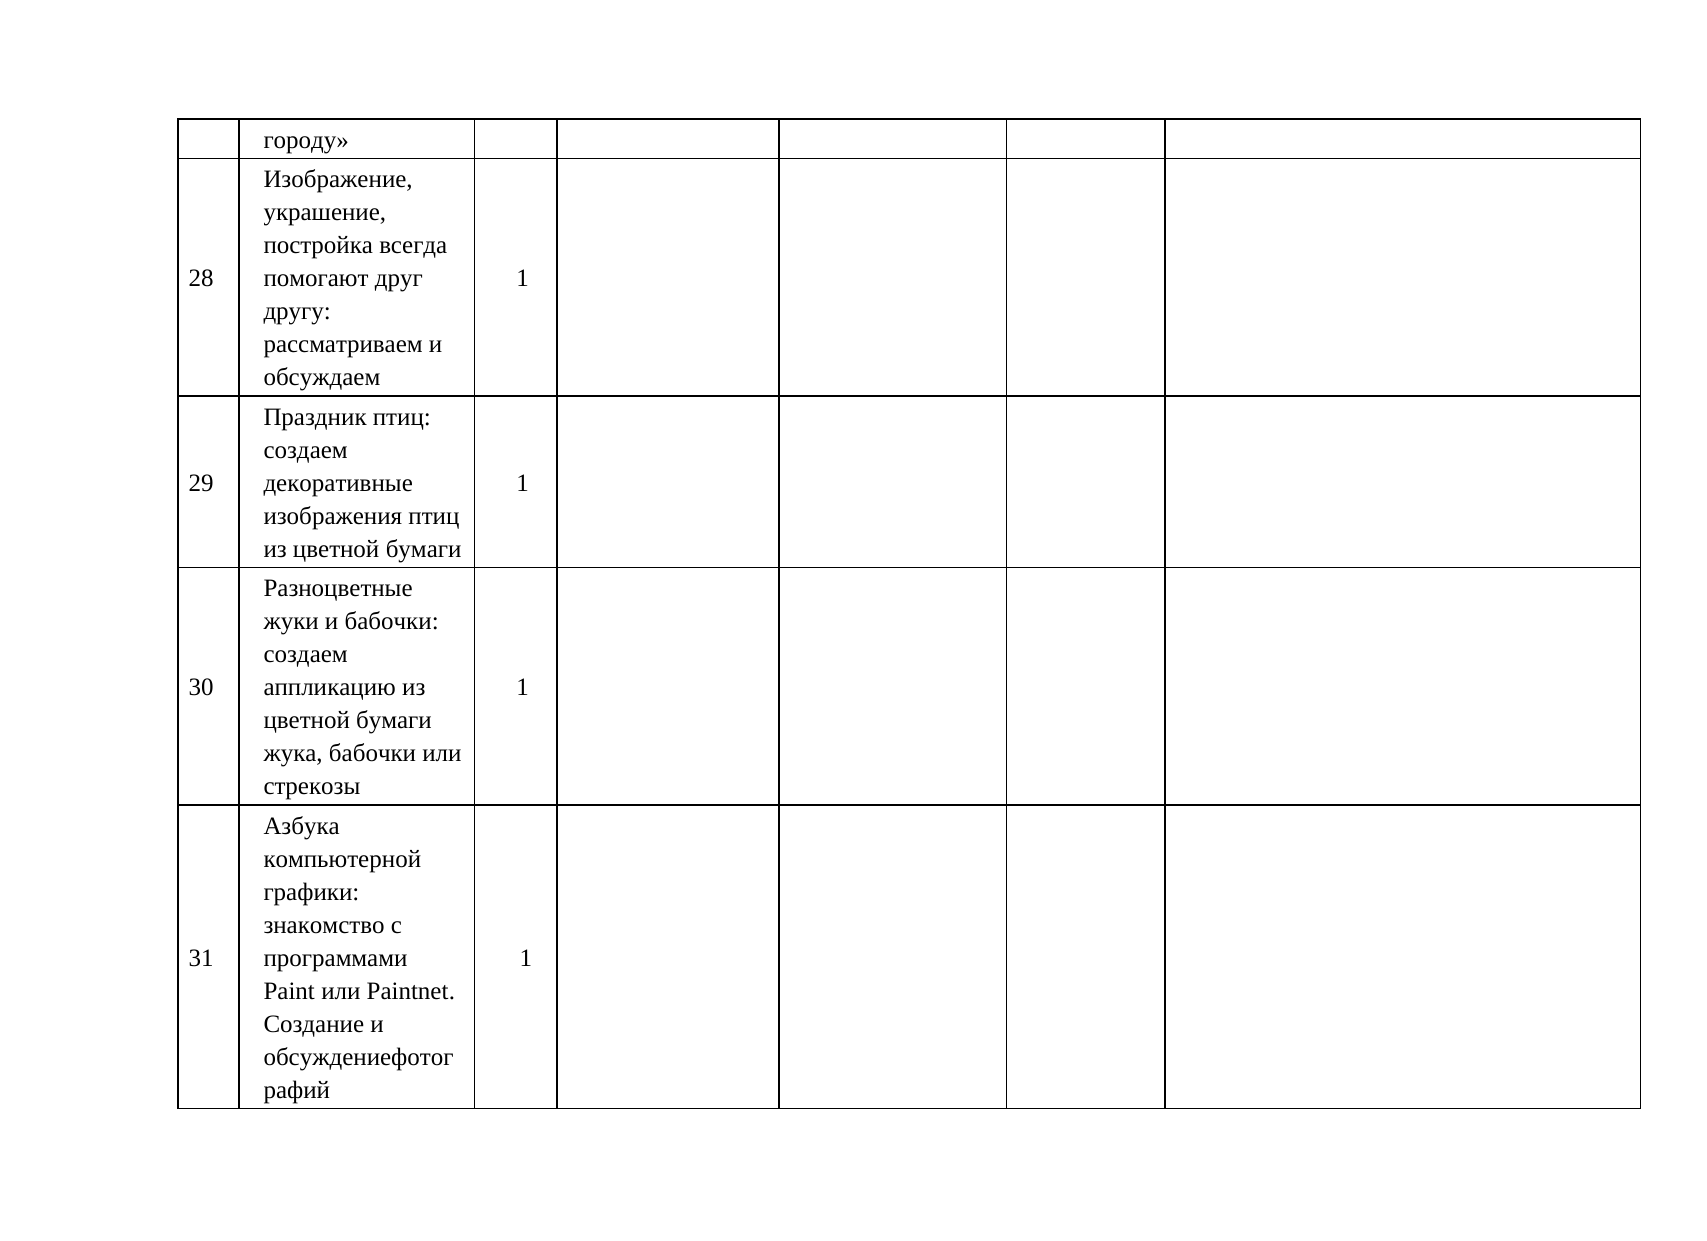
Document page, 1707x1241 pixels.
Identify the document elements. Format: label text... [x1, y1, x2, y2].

table_cell [780, 568, 1006, 804]
table_cell Изображение, украшение, постройка всегда помогают друг другу: рассматриваем и обсуждаем [240, 159, 474, 395]
table_cell [1007, 568, 1164, 804]
table_cell Разноцветные жуки и бабочки: создаем аппликацию из цветной бумаги жука, бабочки или стрекозы [240, 568, 474, 804]
table_cell [780, 397, 1006, 566]
table_cell 30 [179, 568, 238, 804]
table_cell Азбука компьютерной графики: знакомство с программами Paint или Paintnet. Создание и обсуждениефотографий [240, 806, 474, 1107]
table_cell 29 [179, 397, 238, 566]
table_cell [1007, 806, 1164, 1107]
table_cell [1166, 806, 1640, 1107]
table_cell [1166, 397, 1640, 566]
table_cell [780, 120, 1006, 157]
table_cell 1 [475, 806, 556, 1107]
table_cell [1007, 397, 1164, 566]
table_cell [1007, 159, 1164, 395]
table_cell 1 [475, 397, 556, 566]
table_cell [1166, 120, 1640, 157]
table_cell [558, 120, 778, 157]
table_cell [1166, 568, 1640, 804]
table_cell 1 [475, 159, 556, 395]
table_cell 1 [475, 568, 556, 804]
table_cell [558, 159, 778, 395]
table_cell Праздник птиц: создаем декоративные изображения птиц из цветной бумаги [240, 397, 474, 566]
table_cell 1 [475, 120, 556, 157]
table_cell [1007, 120, 1164, 157]
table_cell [240, 120, 474, 157]
table_cell [780, 159, 1006, 395]
table_cell 31 [179, 806, 238, 1107]
table_cell [558, 397, 778, 566]
table_cell [558, 568, 778, 804]
table_cell [1166, 159, 1640, 395]
table_cell [558, 806, 778, 1107]
table_cell [780, 806, 1006, 1107]
table_cell 27 [179, 120, 238, 157]
table_cell 28 [179, 159, 238, 395]
